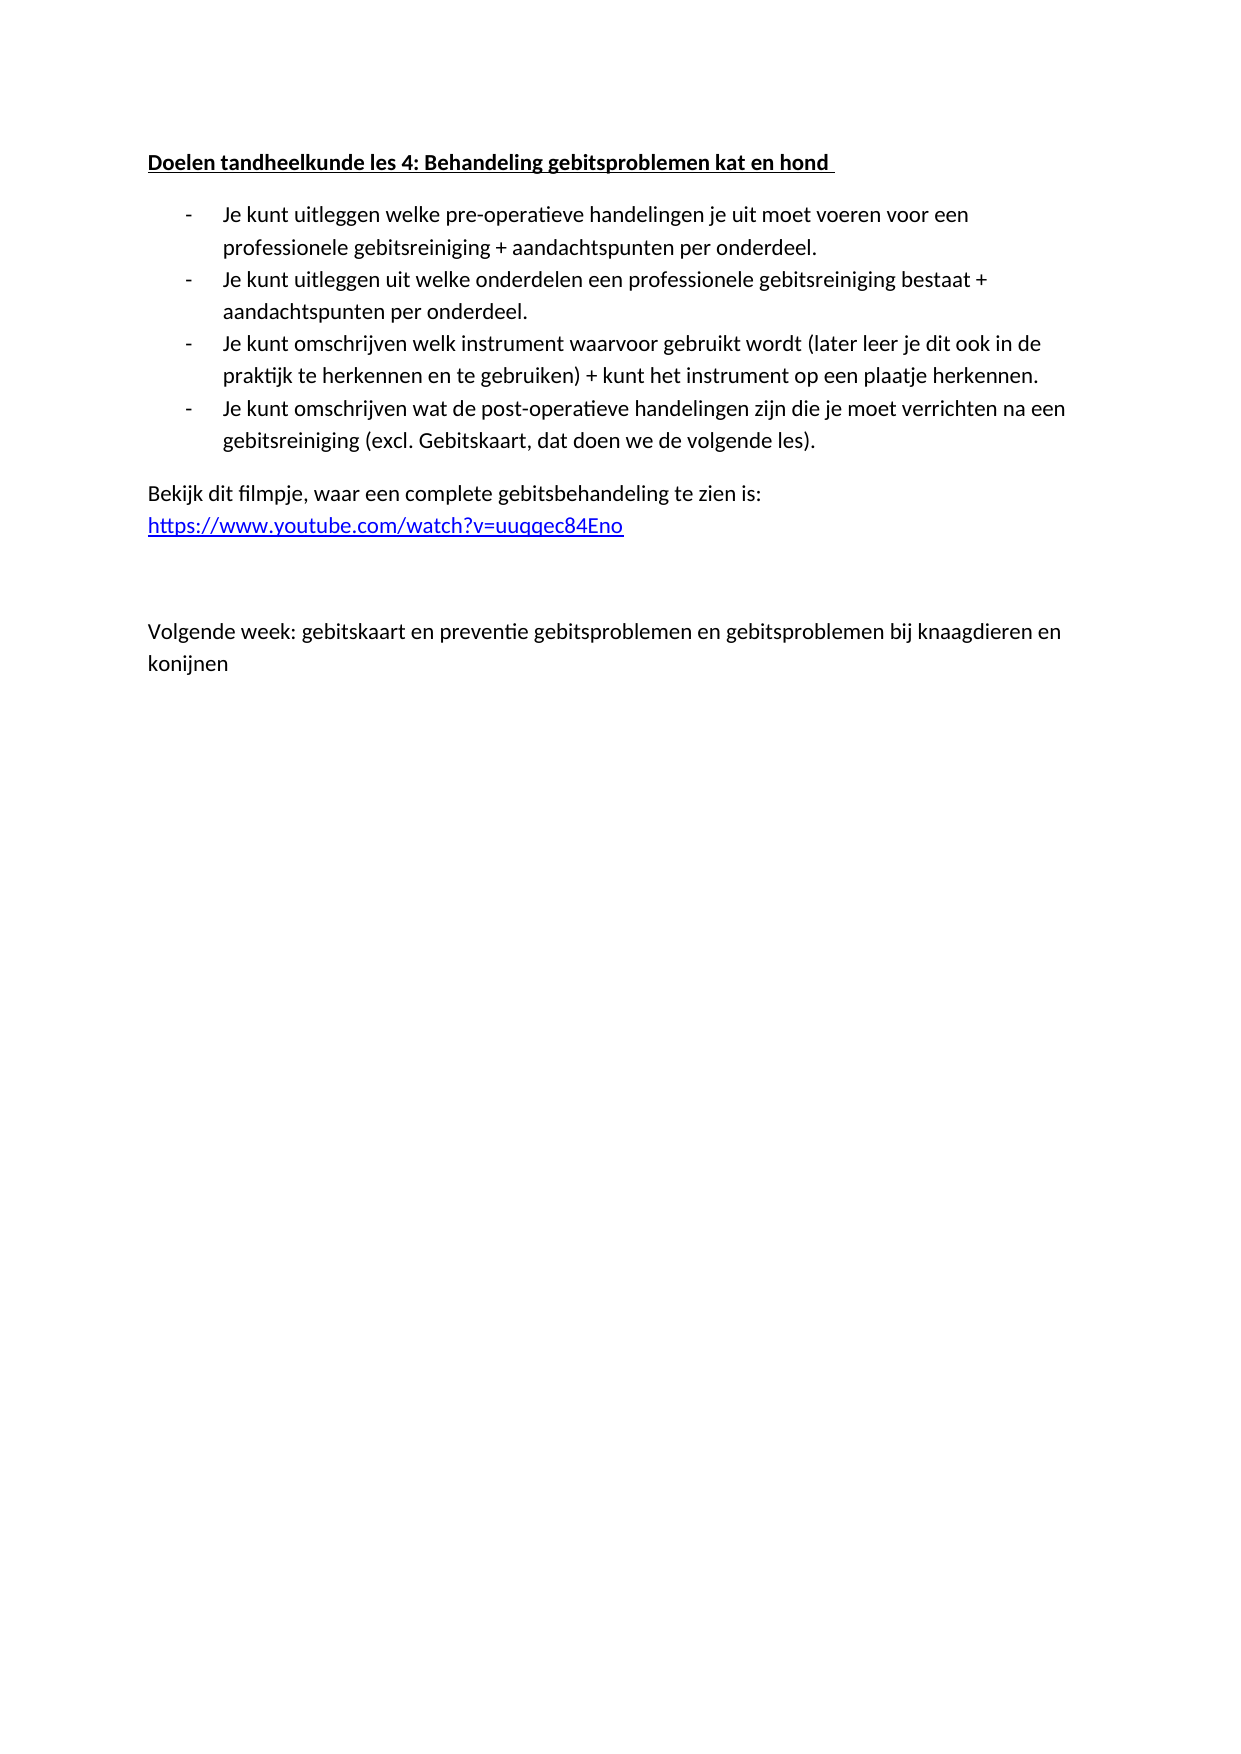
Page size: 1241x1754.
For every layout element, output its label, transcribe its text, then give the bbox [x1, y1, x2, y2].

text Doelen tandheelkunde les 4: Behandeling gebitsproblemen kat en hond [148, 148, 1093, 176]
list Je kunt omschrijven wat de post-operatieve handelingen zijn die je moet verrichten na een gebitsreiniging (excl. Gebitskaart, dat doen we de volgende les). [185, 394, 1093, 454]
list Je kunt uitleggen welke pre-operatieve handelingen je uit moet voeren voor een professionele gebitsreiniging + aandachtspunten per onderdeel. [185, 201, 1093, 261]
list Je kunt uitleggen uit welke onderdelen een professionele gebitsreiniging bestaat + aandachtspunten per onderdeel. [185, 265, 1093, 325]
list Je kunt omschrijven welk instrument waarvoor gebruikt wordt (later leer je dit ook in de praktijk te herkennen en te gebruiken) + kunt het instrument op een plaatje herkennen. [185, 329, 1093, 389]
text Volgende week: gebitskaart en preventie gebitsproblemen en gebitsproblemen bij knaagdieren en konijnen [148, 617, 1093, 677]
text Bekijk dit filmpje, waar een complete gebitsbehandeling te zien is: https://www.youtube.com/watch?v=uuqqec84Eno [148, 479, 1093, 539]
